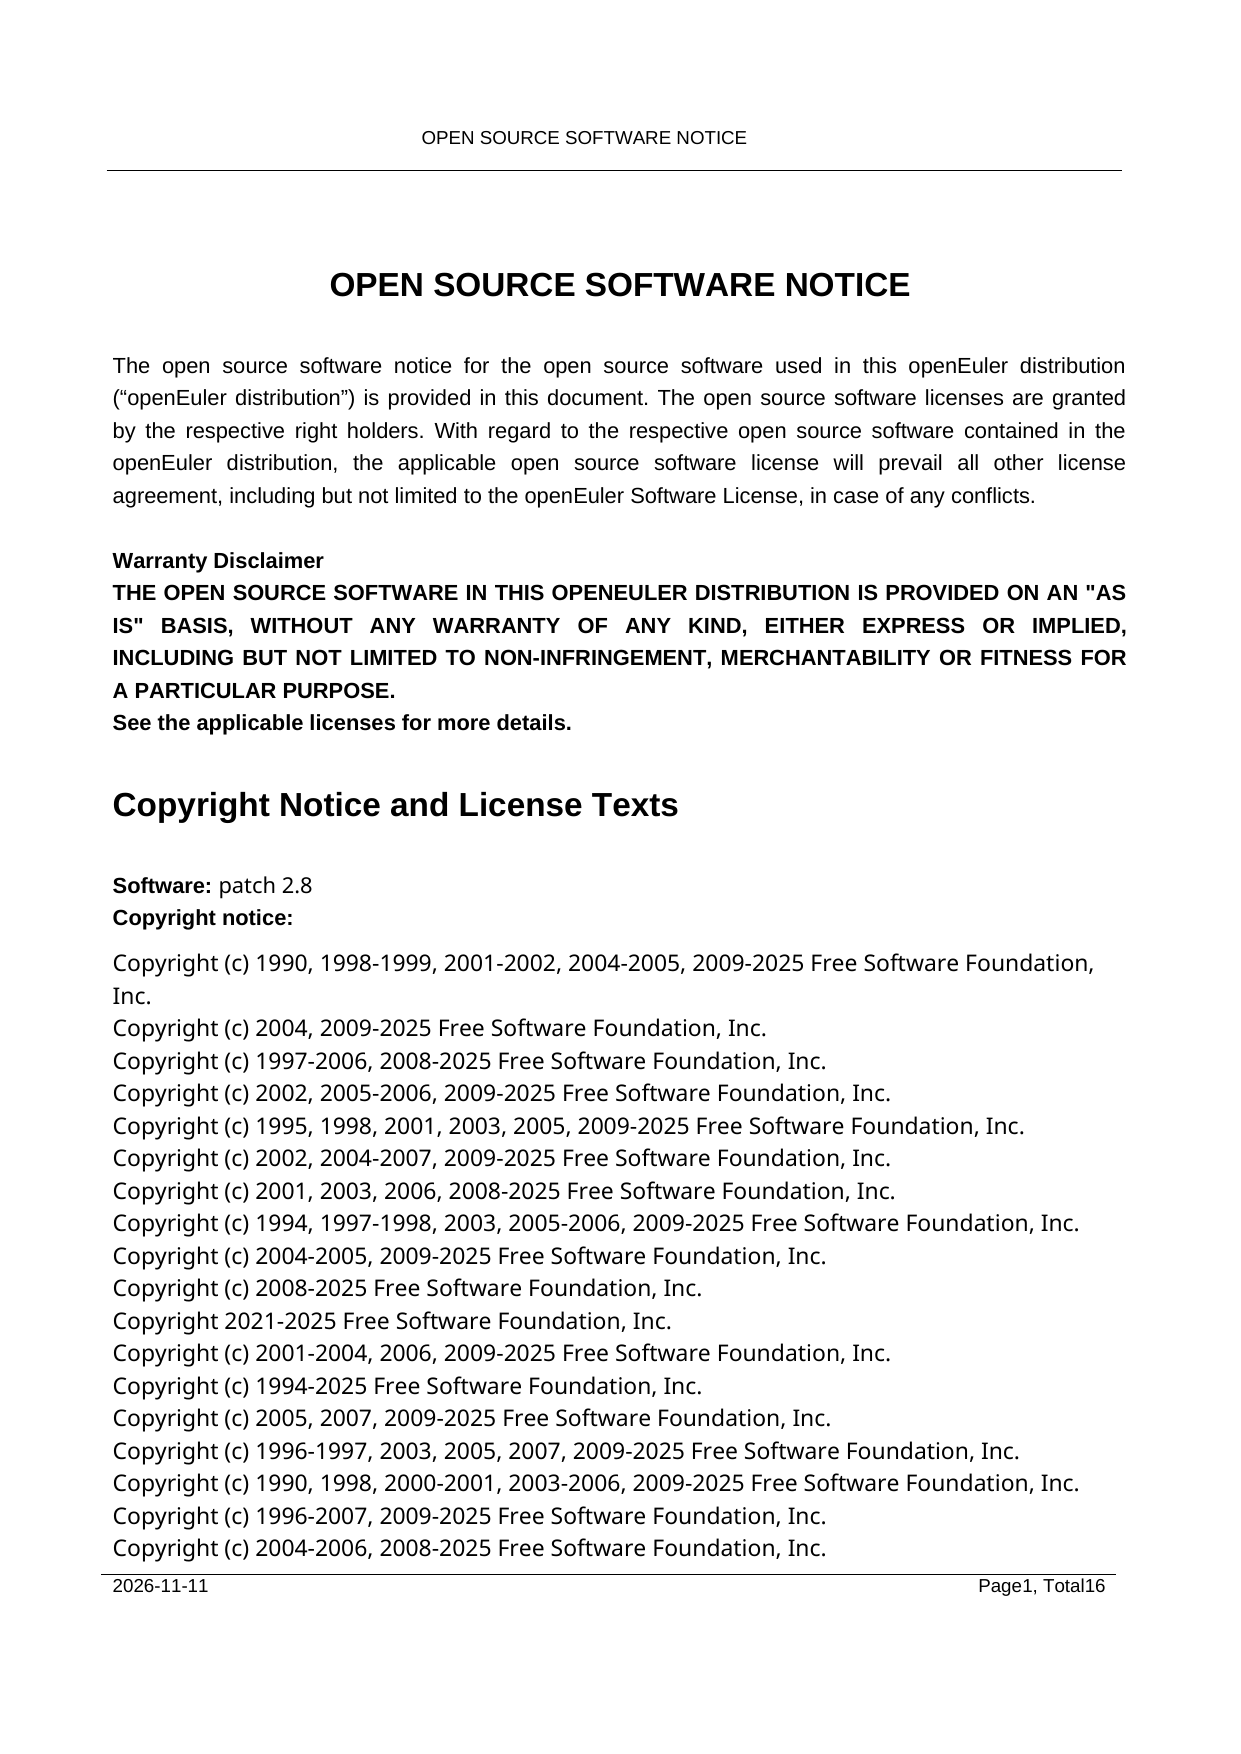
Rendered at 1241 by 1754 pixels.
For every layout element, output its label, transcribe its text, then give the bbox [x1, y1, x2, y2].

text Copyright notice: [112, 901, 1128, 934]
text THE OPEN SOURCE SOFTWARE IN THIS OPENEULER DISTRIBUTION IS PROVIDED ON AN "AS IS" BASIS, WITHOUT ANY WARRANTY OF ANY KIND, EITHER EXPRESS OR IMPLIED, INCLUDING BUT NOT LIMITED TO NON-INFRINGEMENT, MERCHANTABILITY OR FITNESS FOR A PARTICULAR PURPOSE. See the applicable licenses for more details. [112, 576, 1128, 739]
text OPEN SOURCE SOFTWARE NOTICE [112, 251, 1128, 316]
text The open source software notice for the open source software used in this openEuler distribution (“openEuler distribution”) is provided in this document. The open source software licenses are granted by the respective right holders. With regard to the respective open source software contained in the openEuler distribution, the applicable open source software license will prevail all other license agreement, including but not limited to the openEuler Software License, in case of any conflicts. [112, 349, 1128, 511]
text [112, 947, 1128, 1564]
text Copyright Notice and License Texts [112, 771, 1128, 836]
text Warranty Disclaimer [112, 544, 1128, 576]
title Software: patch 2.8 [112, 869, 1128, 901]
